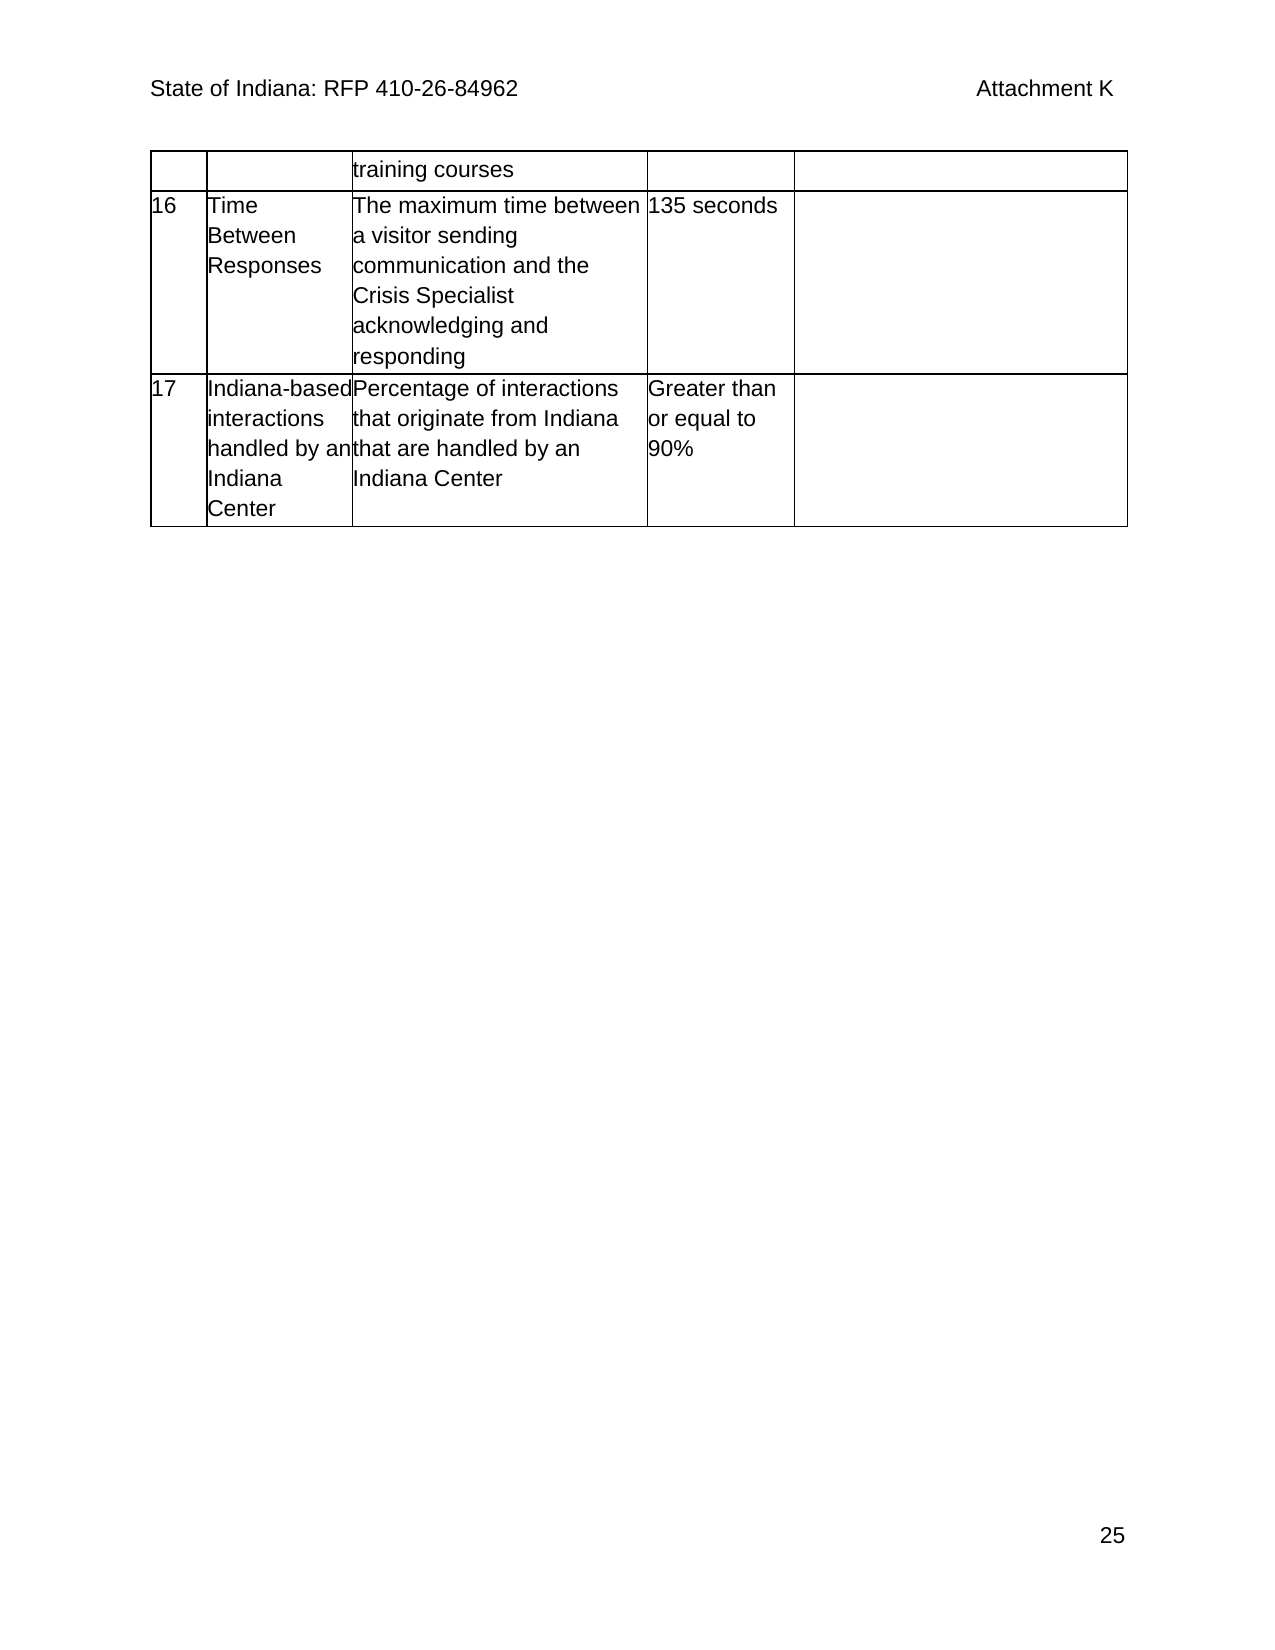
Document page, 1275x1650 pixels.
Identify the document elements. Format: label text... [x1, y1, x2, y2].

table_cell [795, 375, 1127, 526]
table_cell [353, 152, 647, 190]
table_cell The maximum time between a visitor sending communication and the Crisis Specialist acknowledging and responding [353, 192, 647, 373]
table_cell 135 seconds [648, 192, 794, 373]
table_cell [795, 152, 1127, 190]
table_cell 16 [152, 192, 206, 373]
table_cell Greater than or equal to 90% [648, 375, 794, 526]
table_cell Time Between Responses [208, 192, 352, 373]
table_cell Percentage of interactions that originate from Indiana that are handled by an Indiana Center [353, 375, 647, 526]
table_cell 17 [152, 375, 206, 526]
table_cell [648, 152, 794, 190]
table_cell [208, 152, 352, 190]
table_cell 15 [152, 152, 206, 190]
table_cell [795, 192, 1127, 373]
table_cell Indiana-based interactions handled by an Indiana Center [208, 375, 352, 526]
